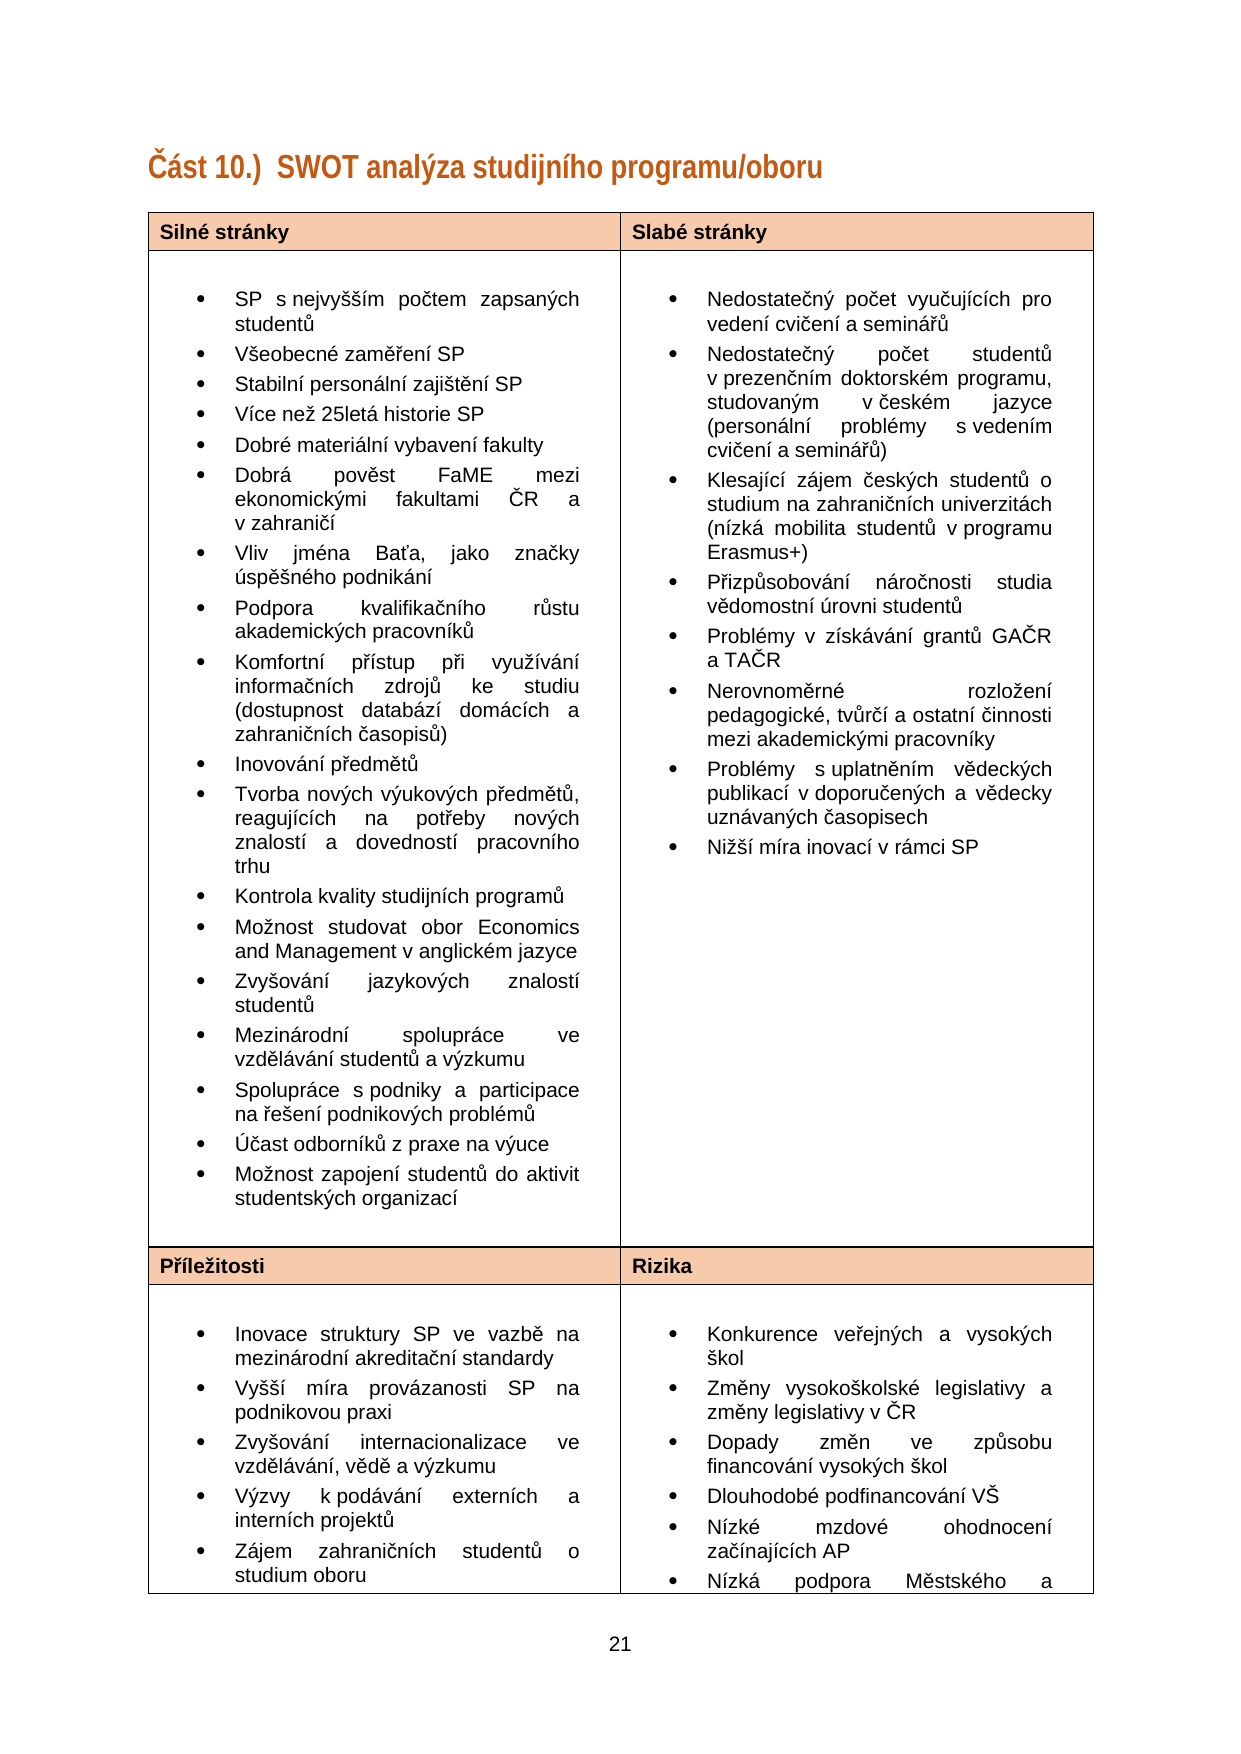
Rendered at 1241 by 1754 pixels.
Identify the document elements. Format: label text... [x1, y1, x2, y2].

table_header Silné stránky [149, 213, 620, 250]
table_cell Rizika [621, 1248, 1093, 1284]
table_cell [621, 1285, 1093, 1593]
table_header Slabé stránky [621, 213, 1093, 250]
table_cell Příležitosti [149, 1248, 620, 1284]
table_cell Nedostatečný počet vyučujících pro vedení cvičení a seminářů Nedostatečný počet studentů v prezenčním doktorském programu, studovaným v českém jazyce (personální problémy s vedením cvičení a seminářů) Klesající zájem českých studentů o studium na zahraničních univerzitách (nízká mobilita studentů v programu Erasmus+) Přizpůsobování náročnosti studia vědomostní úrovni studentů Problémy v získávání grantů GAČR a TAČR Nerovnoměrné rozložení pedagogické, tvůrčí a ostatní činnosti mezi akademickými pracovníky Problémy s uplatněním vědeckých publikací v doporučených a vědecky uznávaných časopisech Nižší míra inovací v rámci SP [621, 251, 1093, 1246]
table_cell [149, 1285, 620, 1593]
table_cell SP s nejvyšším počtem zapsaných studentů Všeobecné zaměření SP Stabilní personální zajištění SP Více než 25letá historie SP Dobré materiální vybavení fakulty Dobrá pověst FaME mezi ekonomickými fakultami ČR a v zahraničí Vliv jména Baťa, jako značky úspěšného podnikání Podpora kvalifikačního růstu akademických pracovníků Komfortní přístup při využívání informačních zdrojů ke studiu (dostupnost databází domácích a zahraničních časopisů) Inovování předmětů Tvorba nových výukových předmětů, reagujících na potřeby nových znalostí a dovedností pracovního trhu Kontrola kvality studijních programů Možnost studovat obor Economics and Management v anglickém jazyce Zvyšování jazykových znalostí studentů Mezinárodní spolupráce ve vzdělávání studentů a výzkumu Spolupráce s podniky a participace na řešení podnikových problémů Účast odborníků z praxe na výuce Možnost zapojení studentů do aktivit studentských organizací [149, 251, 620, 1246]
text Část 10.) SWOT analýza studijního programu/oboru [148, 148, 1063, 186]
